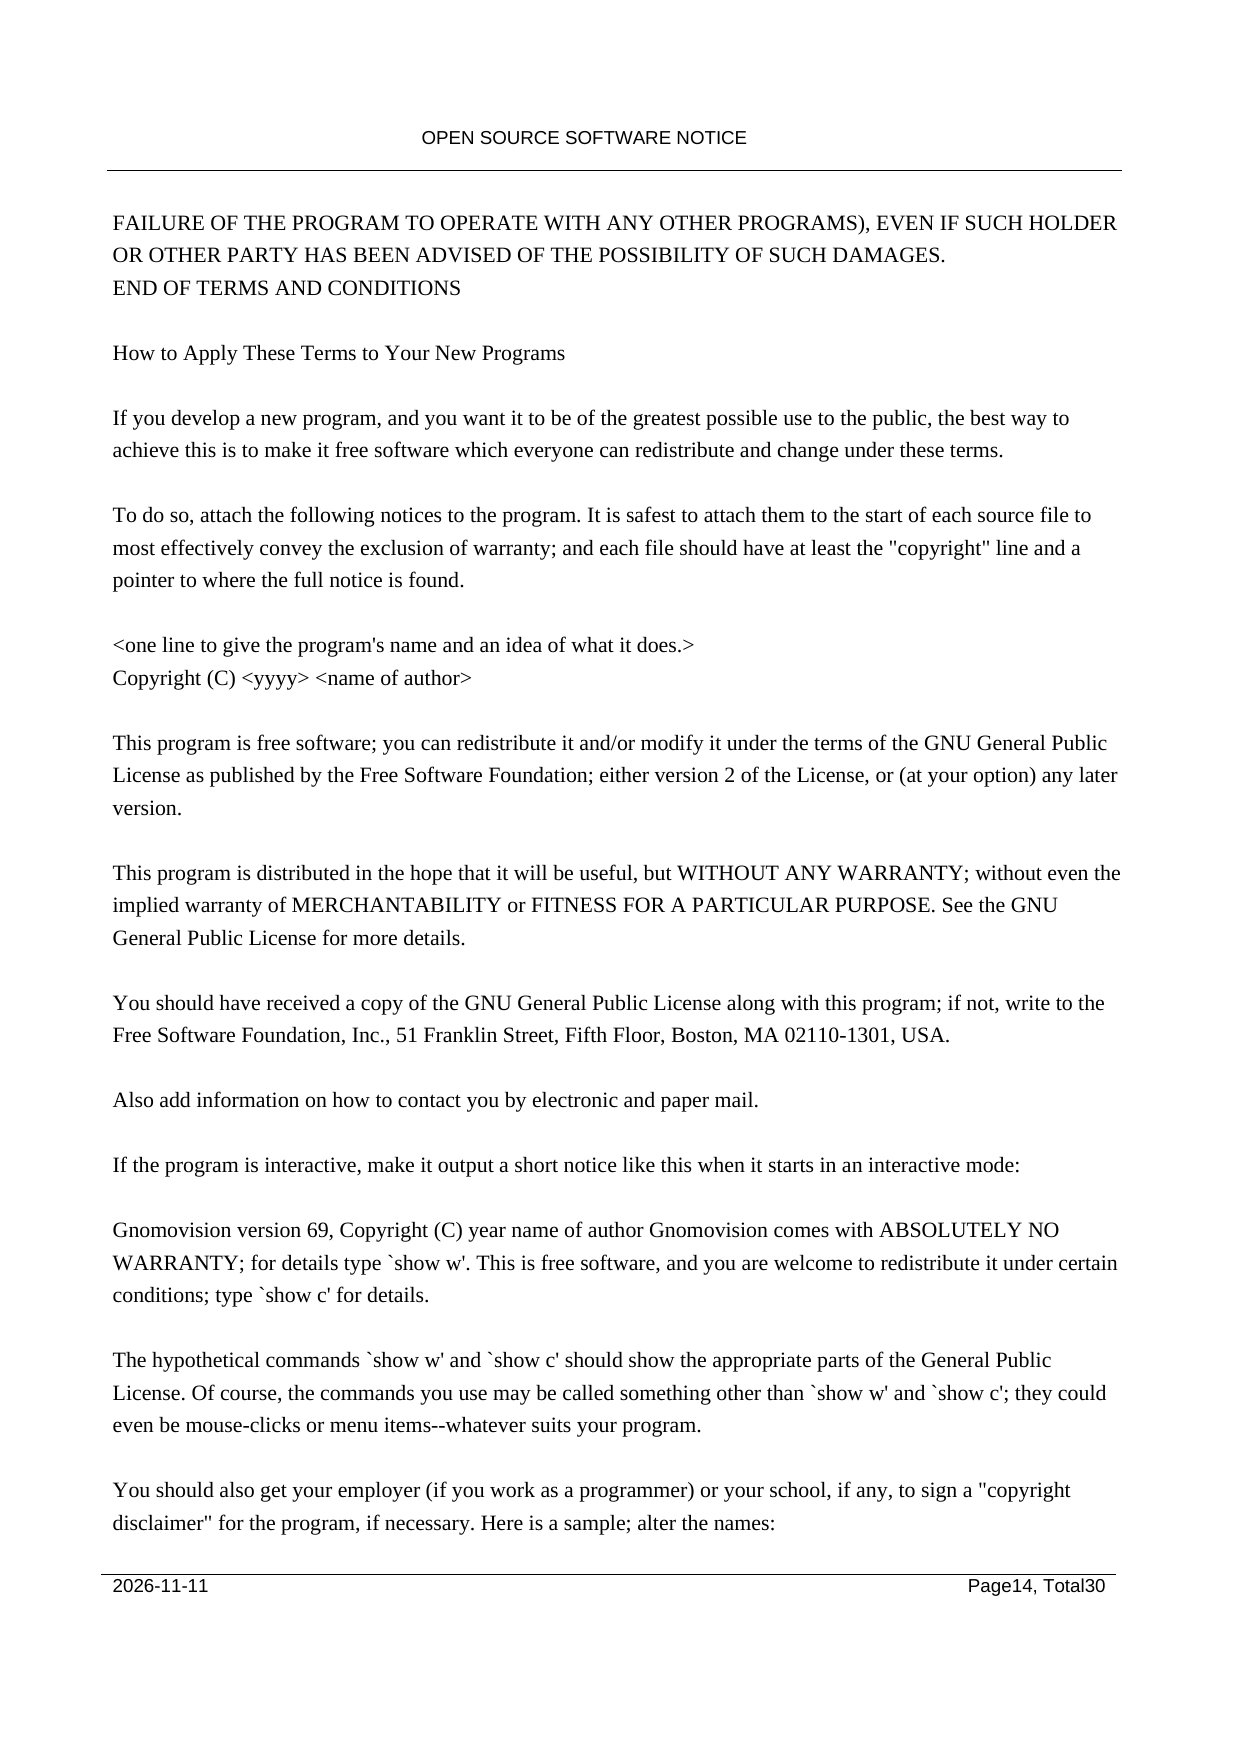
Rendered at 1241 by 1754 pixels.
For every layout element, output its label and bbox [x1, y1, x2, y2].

text [112, 206, 1128, 1539]
